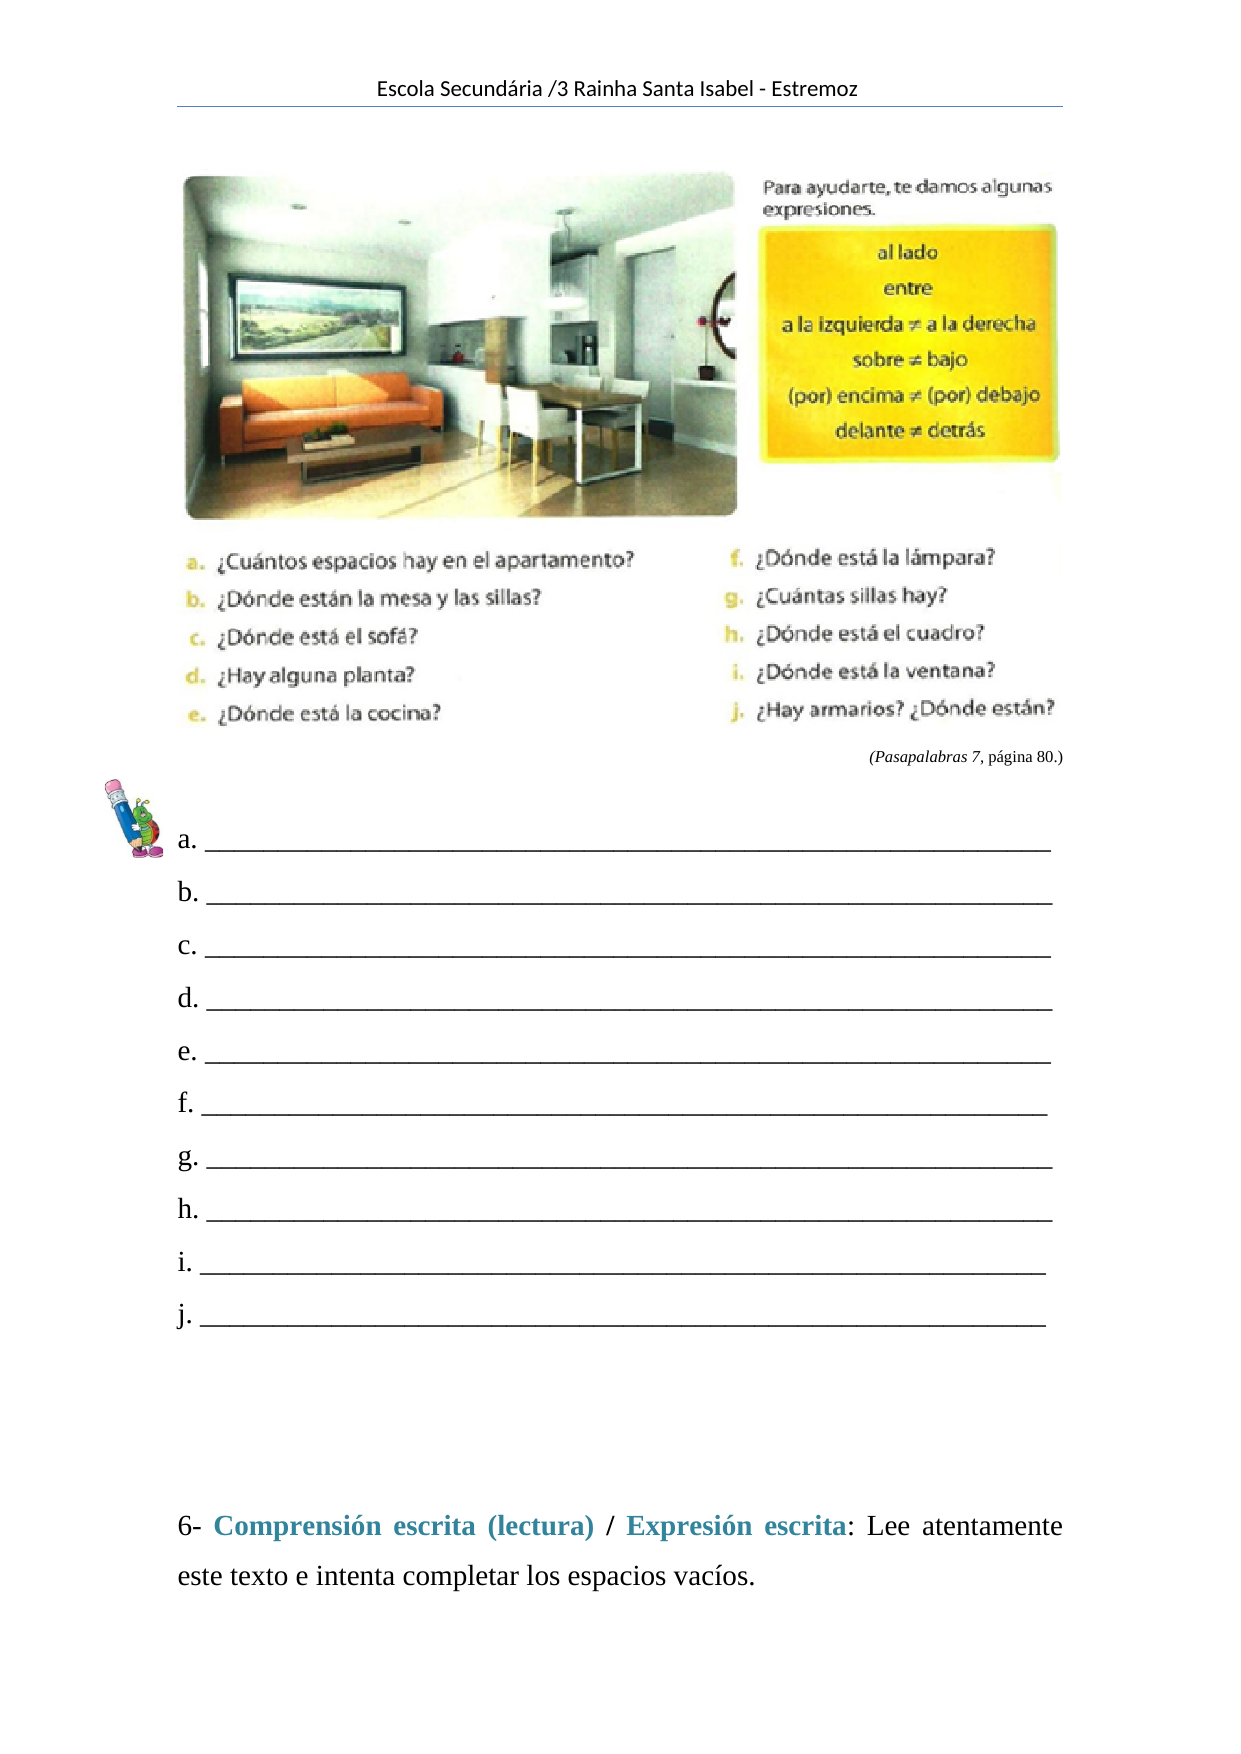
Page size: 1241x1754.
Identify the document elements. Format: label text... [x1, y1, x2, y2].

picture [104, 779, 164, 858]
text e. __________________________________________________________ [177, 1033, 1063, 1066]
text h. __________________________________________________________ [177, 1191, 1063, 1224]
text b. __________________________________________________________ [177, 874, 1063, 908]
text a. __________________________________________________________ [177, 821, 1063, 855]
text c. __________________________________________________________ [177, 927, 1063, 961]
text i. __________________________________________________________ [177, 1244, 1063, 1277]
text f. __________________________________________________________ [177, 1085, 1063, 1119]
text 6- Comprensión escrita (lectura) / Expresión escrita: Lee atentamente este texto e intenta completar los espacios vacíos. [177, 1508, 1063, 1592]
text (Pasapalabras 7, página 80.) [177, 747, 1063, 766]
text j. __________________________________________________________ [177, 1297, 1063, 1330]
picture [177, 169, 1062, 728]
text g. __________________________________________________________ [177, 1138, 1063, 1172]
text d. __________________________________________________________ [177, 980, 1063, 1013]
